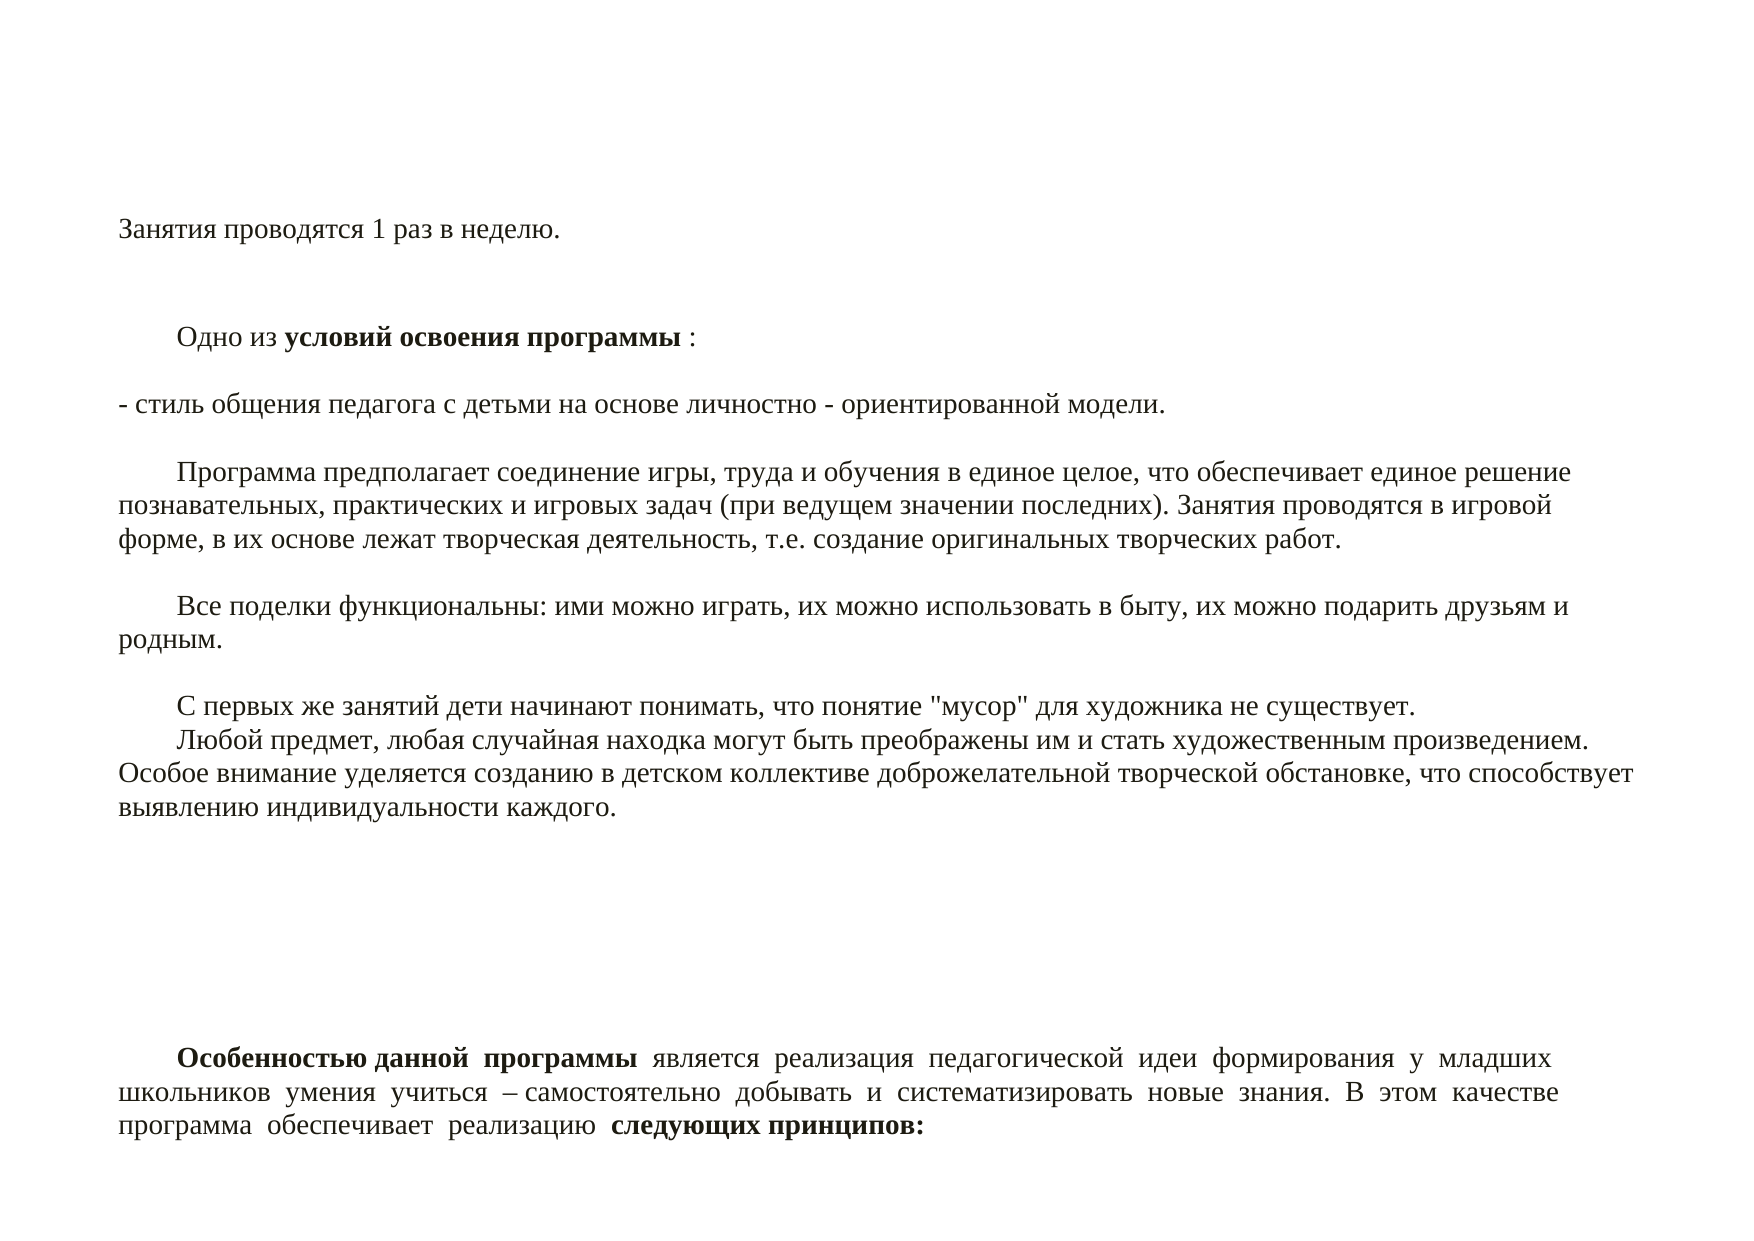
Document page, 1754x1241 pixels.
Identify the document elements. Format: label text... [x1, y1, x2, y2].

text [118, 177, 1636, 244]
text Любой предмет, любая случайная находка могут быть преображены им и стать художественным произведением. Особое внимание уделяется созданию в детском коллективе доброжелательной творческой обстановке, что способствует выявлению индивидуальности каждого. [118, 722, 1636, 823]
text - стиль общения педагога с детьми на основе личностно - ориентированной модели. [118, 387, 1636, 420]
text Особенностью данной программы является реализация педагогической идеи формирования у младших школьников умения учиться – самостоятельно добывать и систематизировать новые знания. В этом качестве программа обеспечивает реализацию следующих принципов: [118, 1040, 1636, 1141]
text Программа предполагает соединение игры, труда и обучения в единое целое, что обеспечивает единое решение познавательных, практических и игровых задач (при ведущем значении последних). Занятия проводятся в игровой форме, в их основе лежат творческая деятельность, т.е. создание оригинальных творческих работ. [118, 454, 1636, 554]
text Одно из условий освоения программы : [118, 319, 1636, 353]
text С первых же занятий дети начинают понимать, что понятие "мусор" для художника не существует. [118, 688, 1636, 722]
text Все поделки функциональны: ими можно играть, их можно использовать в быту, их можно подарить друзьям и родным. [118, 588, 1636, 655]
